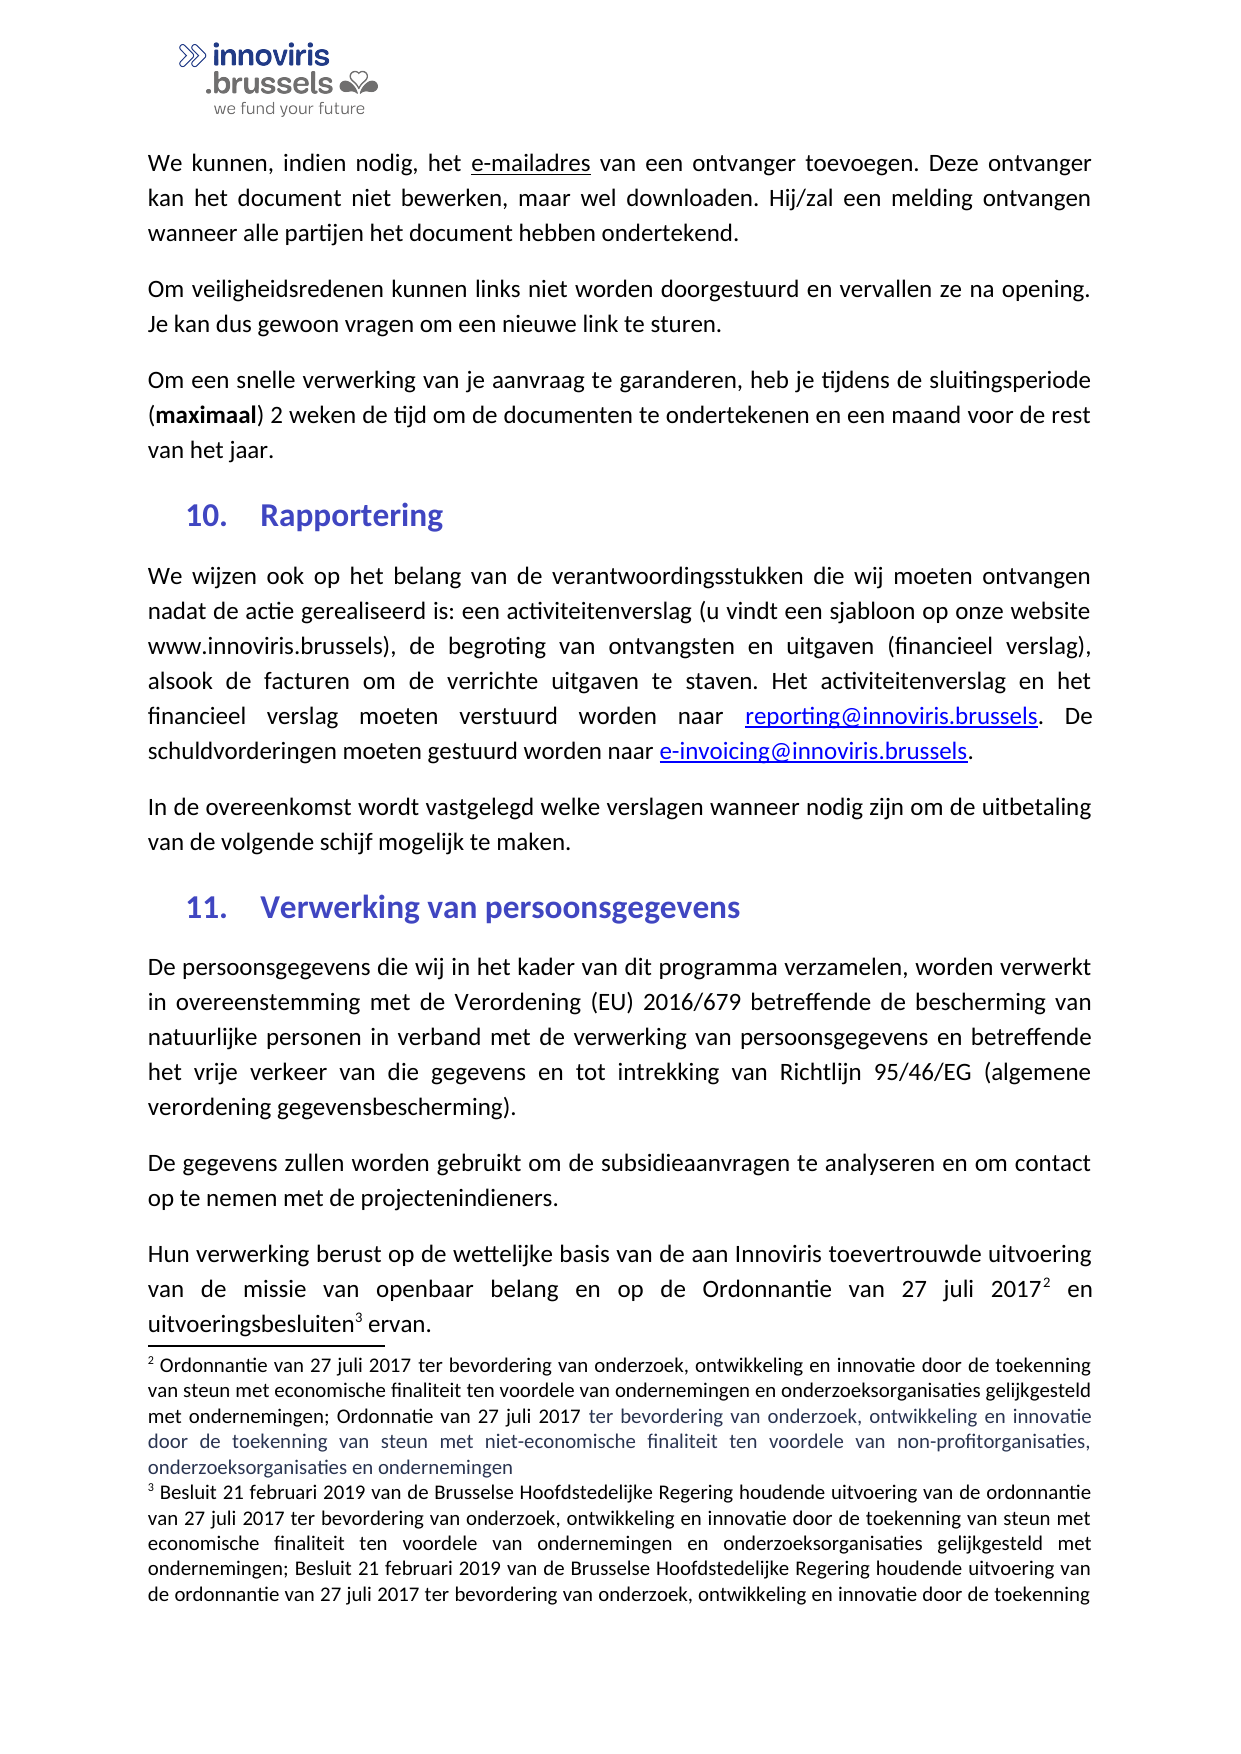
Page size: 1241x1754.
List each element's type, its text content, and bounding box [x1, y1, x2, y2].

text De persoonsgegevens die wij in het kader van dit programma verzamelen, worden verwerkt in overeenstemming met de Verordening (EU) 2016/679 betreffende de bescherming van natuurlijke personen in verband met de verwerking van persoonsgegevens en betreffende het vrije verkeer van die gegevens en tot intrekking van Richtlijn 95/46/EG (algemene verordening gegevensbescherming). [148, 952, 1093, 1122]
text We wijzen ook op het belang van de verantwoordingsstukken die wij moeten ontvangen nadat de actie gerealiseerd is: een activiteitenverslag (u vindt een sjabloon op onze website www.innoviris.brussels), de begroting van ontvangsten en uitgaven (financieel verslag), alsook de facturen om de verrichte uitgaven te staven. Het activiteitenverslag en het financieel verslag moeten verstuurd worden naar reporting@innoviris.brussels. De schuldvorderingen moeten gestuurd worden naar e-invoicing@innoviris.brussels. [148, 560, 1093, 766]
text In de overeenkomst wordt vastgelegd welke verslagen wanneer nodig zijn om de uitbetaling van de volgende schijf mogelijk te maken. [148, 791, 1093, 856]
text De gegevens zullen worden gebruikt om de subsidieaanvragen te analyseren en om contact op te nemen met de projectenindieners. [148, 1147, 1093, 1213]
picture [147, 0, 441, 155]
text Om een snelle verwerking van je aanvraag te garanderen, heb je tijdens de sluitingsperiode (maximaal) 2 weken de tijd om de documenten te ondertekenen en een maand voor de rest van het jaar. [148, 364, 1093, 465]
text We kunnen, indien nodig, het e-mailadres van een ontvanger toevoegen. Deze ontvanger kan het document niet bewerken, maar wel downloaden. Hij/zal een melding ontvangen wanneer alle partijen het document hebben ondertekend. [148, 148, 1093, 248]
text Om veiligheidsredenen kunnen links niet worden doorgestuurd en vervallen ze na opening. Je kan dus gewoon vragen om een nieuwe link te sturen. [148, 273, 1093, 339]
text Verwerking van persoonsgegevens [185, 886, 1093, 927]
text Rapportering [185, 494, 1093, 535]
text Hun verwerking berust op de wettelijke basis van de aan Innoviris toevertrouwde uitvoering van de missie van openbaar belang en op de Ordonnantie van 27 juli 2017 en uitvoeringsbesluiten ervan. [148, 1238, 1093, 1339]
